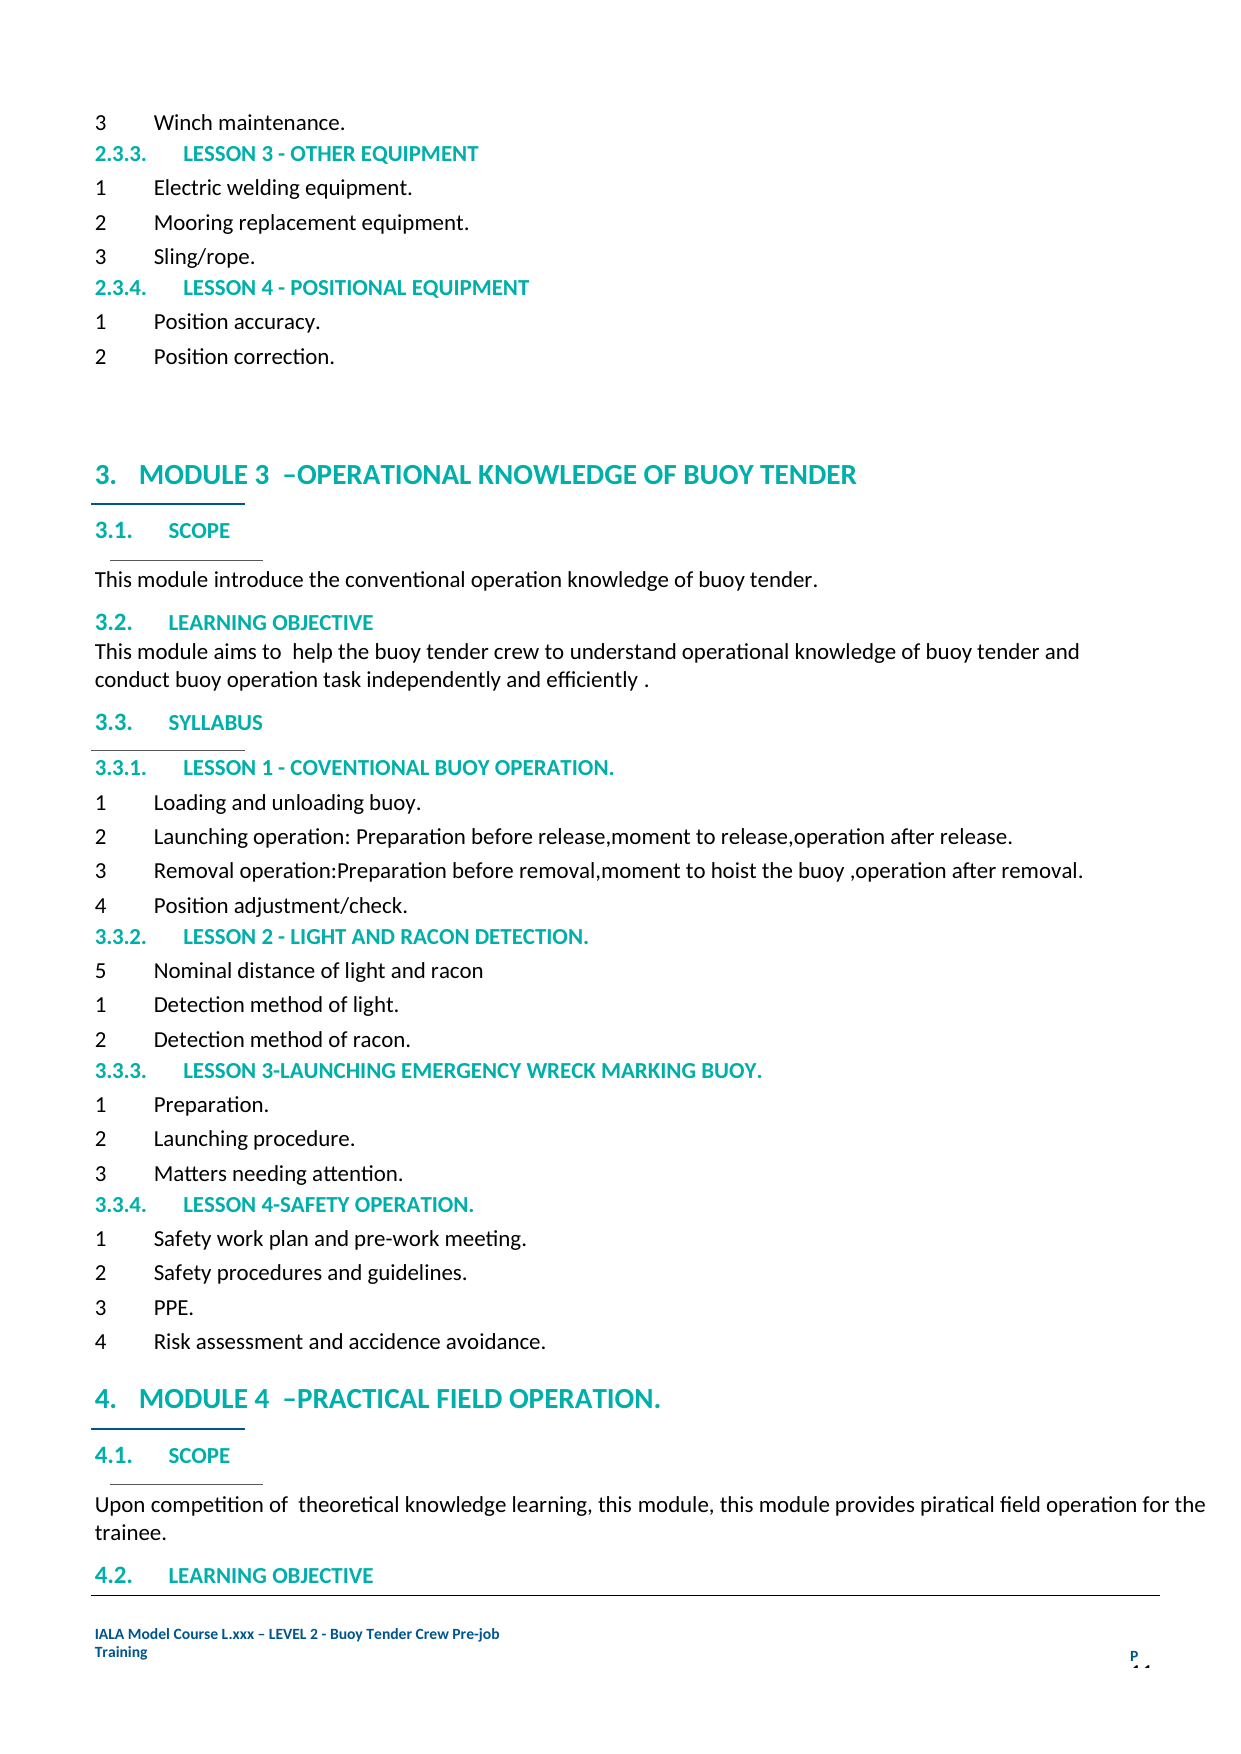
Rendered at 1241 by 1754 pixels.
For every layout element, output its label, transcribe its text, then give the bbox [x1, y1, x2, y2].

list Sling/rope. [94, 242, 1217, 270]
list LESSON 4 - POSITIONAL EQUIPMENT [94, 273, 1217, 301]
list Matters needing attention. [94, 1159, 1217, 1187]
list Mooring replacement equipment. [94, 208, 1217, 236]
list Position correction. [94, 342, 1217, 370]
list SCOPE [94, 1426, 1217, 1470]
list SYLLABUS [94, 706, 1217, 736]
list SCOPE [94, 501, 1217, 545]
list LEARNING OBJECTIVE [94, 1559, 1217, 1589]
list MODULE 4 –PRACTICAL FIELD OPERATION. [94, 1381, 1217, 1416]
list Position adjustment/check. [94, 891, 1217, 919]
list Winch maintenance. [94, 108, 1217, 136]
list LESSON 3 - OTHER EQUIPMENT [94, 139, 1217, 167]
list Electric welding equipment. [94, 173, 1217, 202]
list Safety work plan and pre-work meeting. [94, 1224, 1217, 1252]
list Loading and unloading buoy. [94, 788, 1217, 816]
list Position accuracy. [94, 307, 1217, 336]
list LESSON 2 - LIGHT AND RACON DETECTION. [94, 922, 1217, 950]
list Removal operation:Preparation before removal,moment to hoist the buoy ,operation after removal. [94, 857, 1217, 885]
list Launching operation: Preparation before release,moment to release,operation after release. [94, 822, 1217, 850]
list PPE. [94, 1293, 1217, 1321]
list LEARNING OBJECTIVE [94, 606, 1217, 637]
list Nominal distance of light and racon [94, 956, 1217, 984]
list LESSON 1 - COVENTIONAL BUOY OPERATION. [94, 739, 1217, 782]
text Upon competition of theoretical knowledge learning, this module, this module provides piratical field operation for the trainee. [94, 1490, 1217, 1546]
text This module introduce the conventional operation knowledge of buoy tender. [94, 566, 1217, 594]
list Preparation. [94, 1090, 1217, 1118]
list Detection method of light. [94, 991, 1217, 1019]
list LESSON 3-LAUNCHING EMERGENCY WRECK MARKING BUOY. [94, 1056, 1217, 1084]
list LESSON 4-SAFETY OPERATION. [94, 1190, 1217, 1218]
list Detection method of racon. [94, 1025, 1217, 1053]
list Launching procedure. [94, 1124, 1217, 1153]
list Risk assessment and accidence avoidance. [94, 1327, 1217, 1355]
list Safety procedures and guidelines. [94, 1258, 1217, 1287]
list MODULE 3 –OPERATIONAL KNOWLEDGE OF BUOY TENDER [94, 456, 1217, 492]
text This module aims to help the buoy tender crew to understand operational knowledge of buoy tender and conduct buoy operation task independently and efficiently . [94, 637, 1126, 693]
